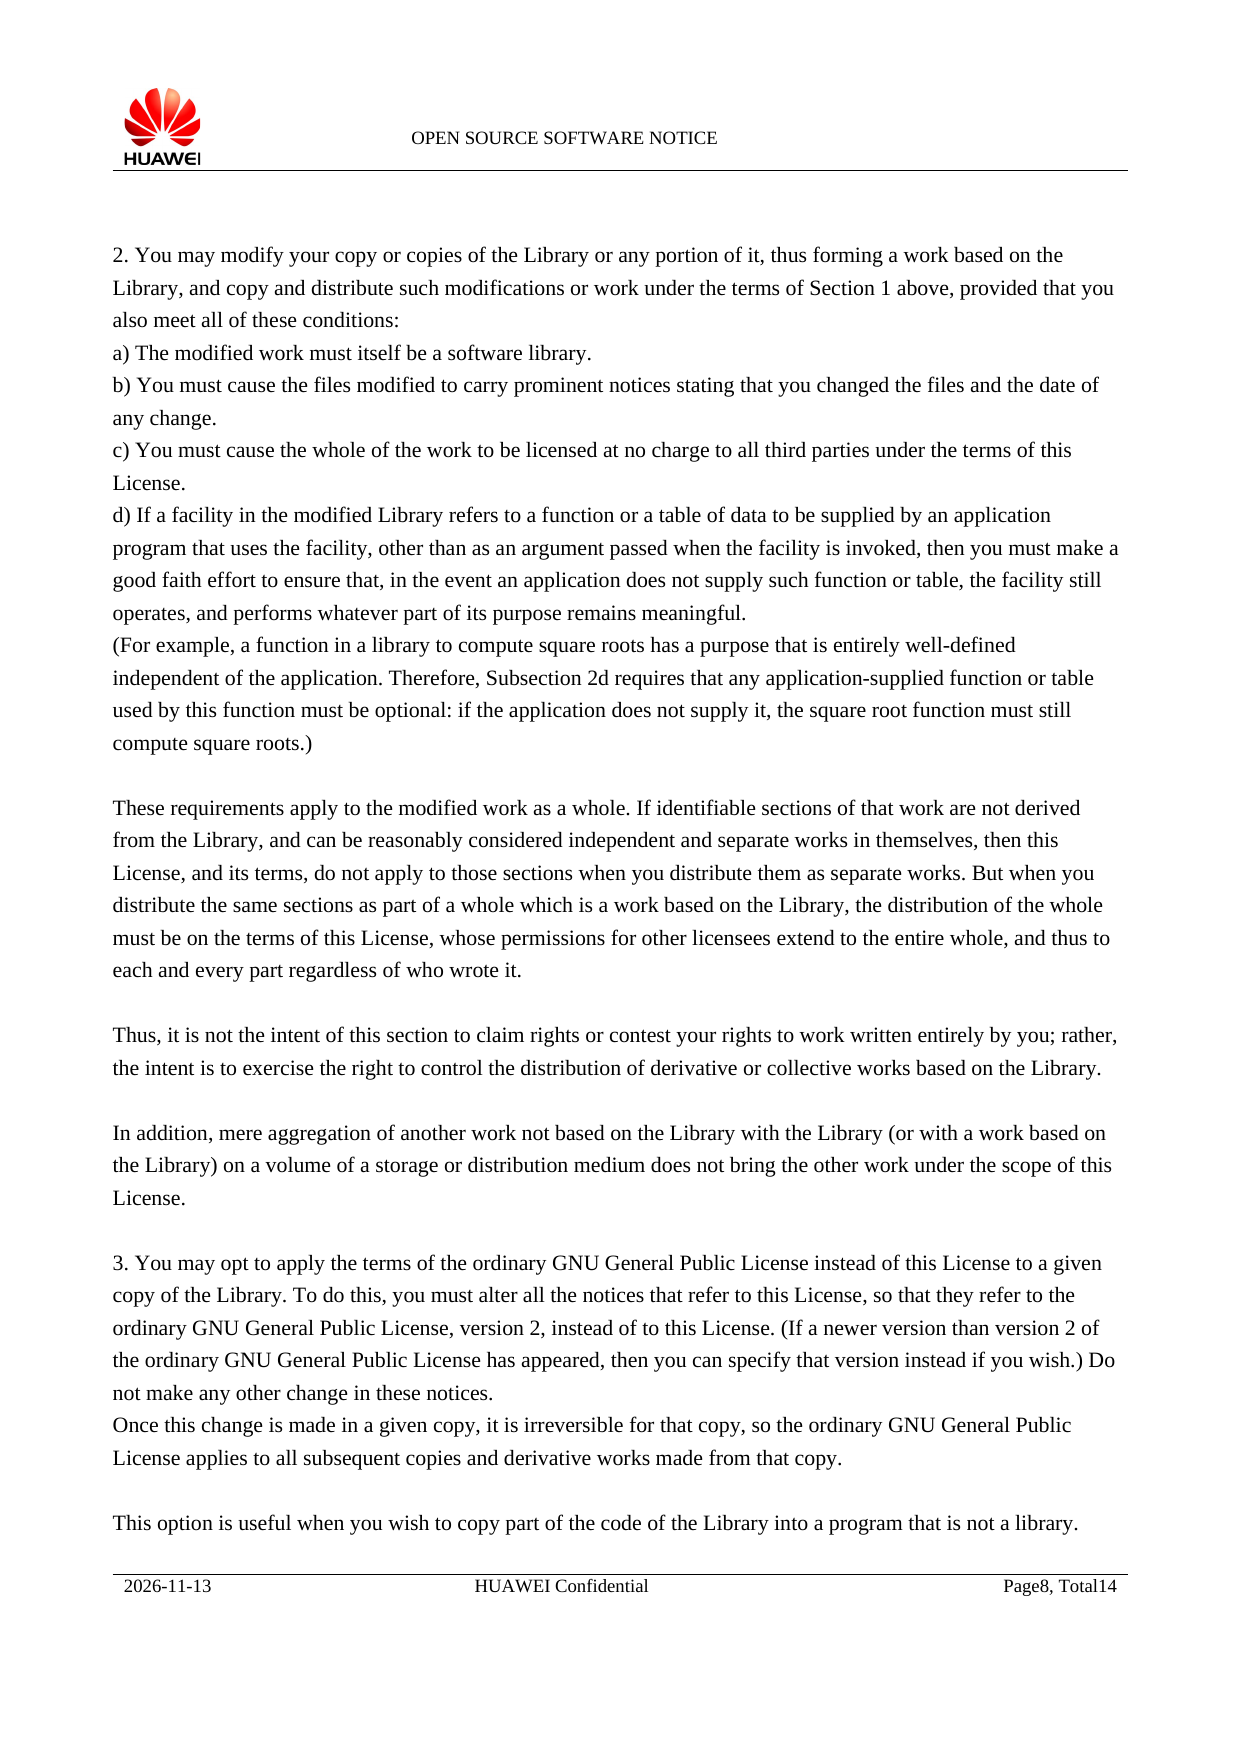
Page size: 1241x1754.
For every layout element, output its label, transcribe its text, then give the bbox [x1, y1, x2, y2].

picture [124, 88, 201, 165]
